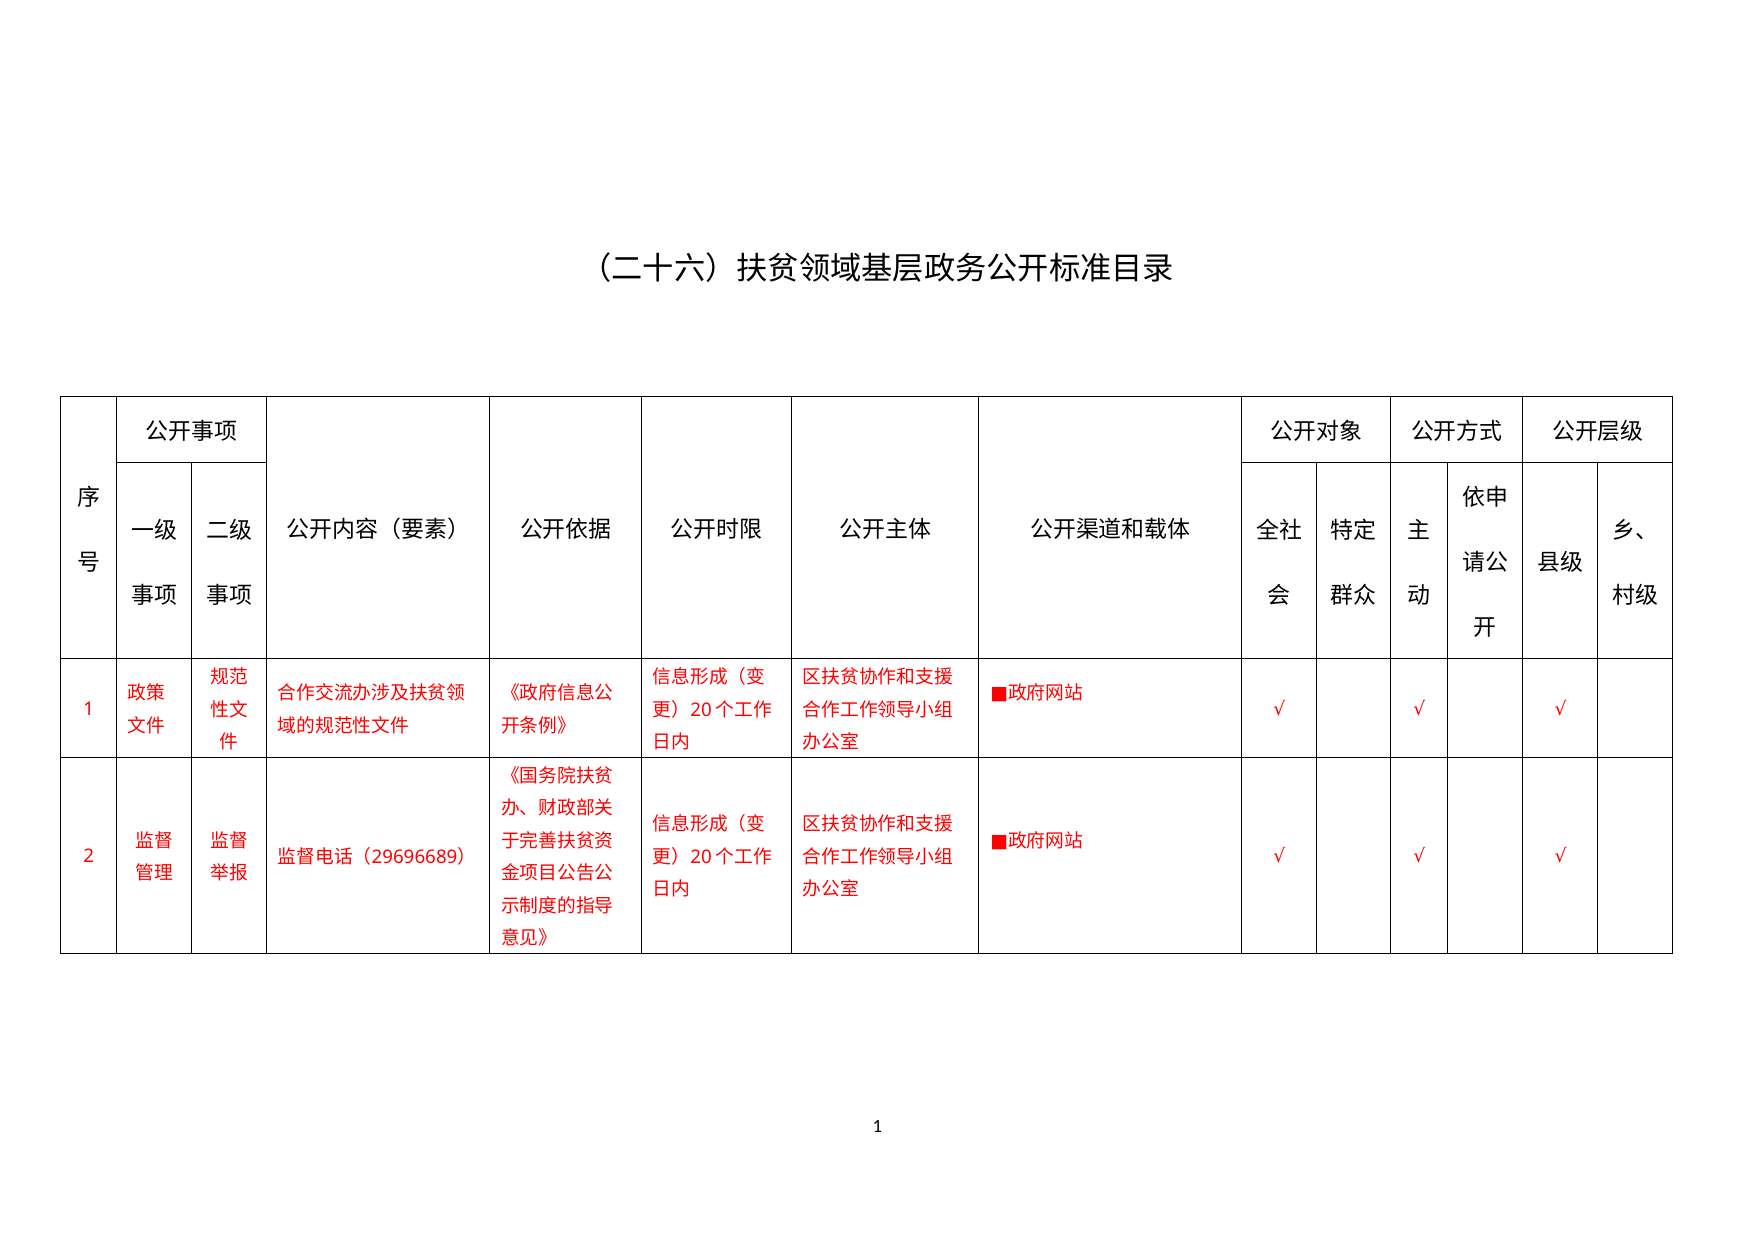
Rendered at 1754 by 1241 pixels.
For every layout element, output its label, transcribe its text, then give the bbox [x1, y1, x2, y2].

table_cell [1598, 659, 1672, 757]
table_cell [1598, 758, 1672, 953]
table_cell [1448, 758, 1522, 953]
table_cell ■政府网站 [979, 758, 1241, 953]
table_cell [1317, 659, 1390, 757]
table_cell 依申请公开 [1448, 463, 1522, 658]
table_cell ■政府网站 [979, 659, 1241, 757]
table_cell 合作交流办涉及扶贫领域的规范性文件 [267, 659, 489, 757]
table_cell √ [1242, 758, 1316, 953]
table_header 公开主体 [792, 397, 978, 658]
table_cell √ [1391, 758, 1447, 953]
table_cell 县级 [1523, 463, 1597, 658]
table_cell 区扶贫协作和支援合作工作领导小组办公室 [792, 659, 978, 757]
table_cell 信息形成（变更）20个工作日内 [642, 659, 791, 757]
table_cell [1448, 659, 1522, 757]
table_header 序号 [61, 397, 116, 658]
table_header 公开方式 [1391, 397, 1522, 462]
table_cell 区扶贫协作和支援合作工作领导小组办公室 [792, 758, 978, 953]
table_cell 一级事项 [117, 463, 191, 658]
table_header 公开时限 [642, 397, 791, 658]
table_cell 规范性文件 [192, 659, 266, 757]
table_header 公开层级 [1523, 397, 1672, 462]
table_cell 特定群众 [1317, 463, 1390, 658]
table_header 公开对象 [1242, 397, 1390, 462]
table_cell 《国务院扶贫办、财政部关于完善扶贫资金项目公告公示制度的指导意见》 [490, 758, 641, 953]
table_cell 1 [61, 659, 116, 757]
table_header 公开内容（要素） [267, 397, 489, 658]
table_cell 主动 [1391, 463, 1447, 658]
table_cell 政策文件 [117, 659, 191, 757]
table_cell 监督举报 [192, 758, 266, 953]
table_cell 二级事项 [192, 463, 266, 658]
table_cell 监督电话（29696689） [267, 758, 489, 953]
table_cell [1317, 758, 1390, 953]
subtitle （二十六）扶贫领域基层政务公开标准目录 [150, 233, 1604, 298]
table_cell √ [1523, 659, 1597, 757]
table_header 公开依据 [490, 397, 641, 658]
table_cell 监督管理 [117, 758, 191, 953]
table_cell √ [1523, 758, 1597, 953]
table_cell 《政府信息公开条例》 [490, 659, 641, 757]
table_header 公开渠道和载体 [979, 397, 1241, 658]
table_cell 信息形成（变更）20个工作日内 [642, 758, 791, 953]
table_header 公开事项 [117, 397, 266, 462]
table_cell 全社会 [1242, 463, 1316, 658]
table_cell √ [1242, 659, 1316, 757]
table_cell √ [1391, 659, 1447, 757]
table_cell 2 [61, 758, 116, 953]
table_cell 乡、村级 [1598, 463, 1672, 658]
